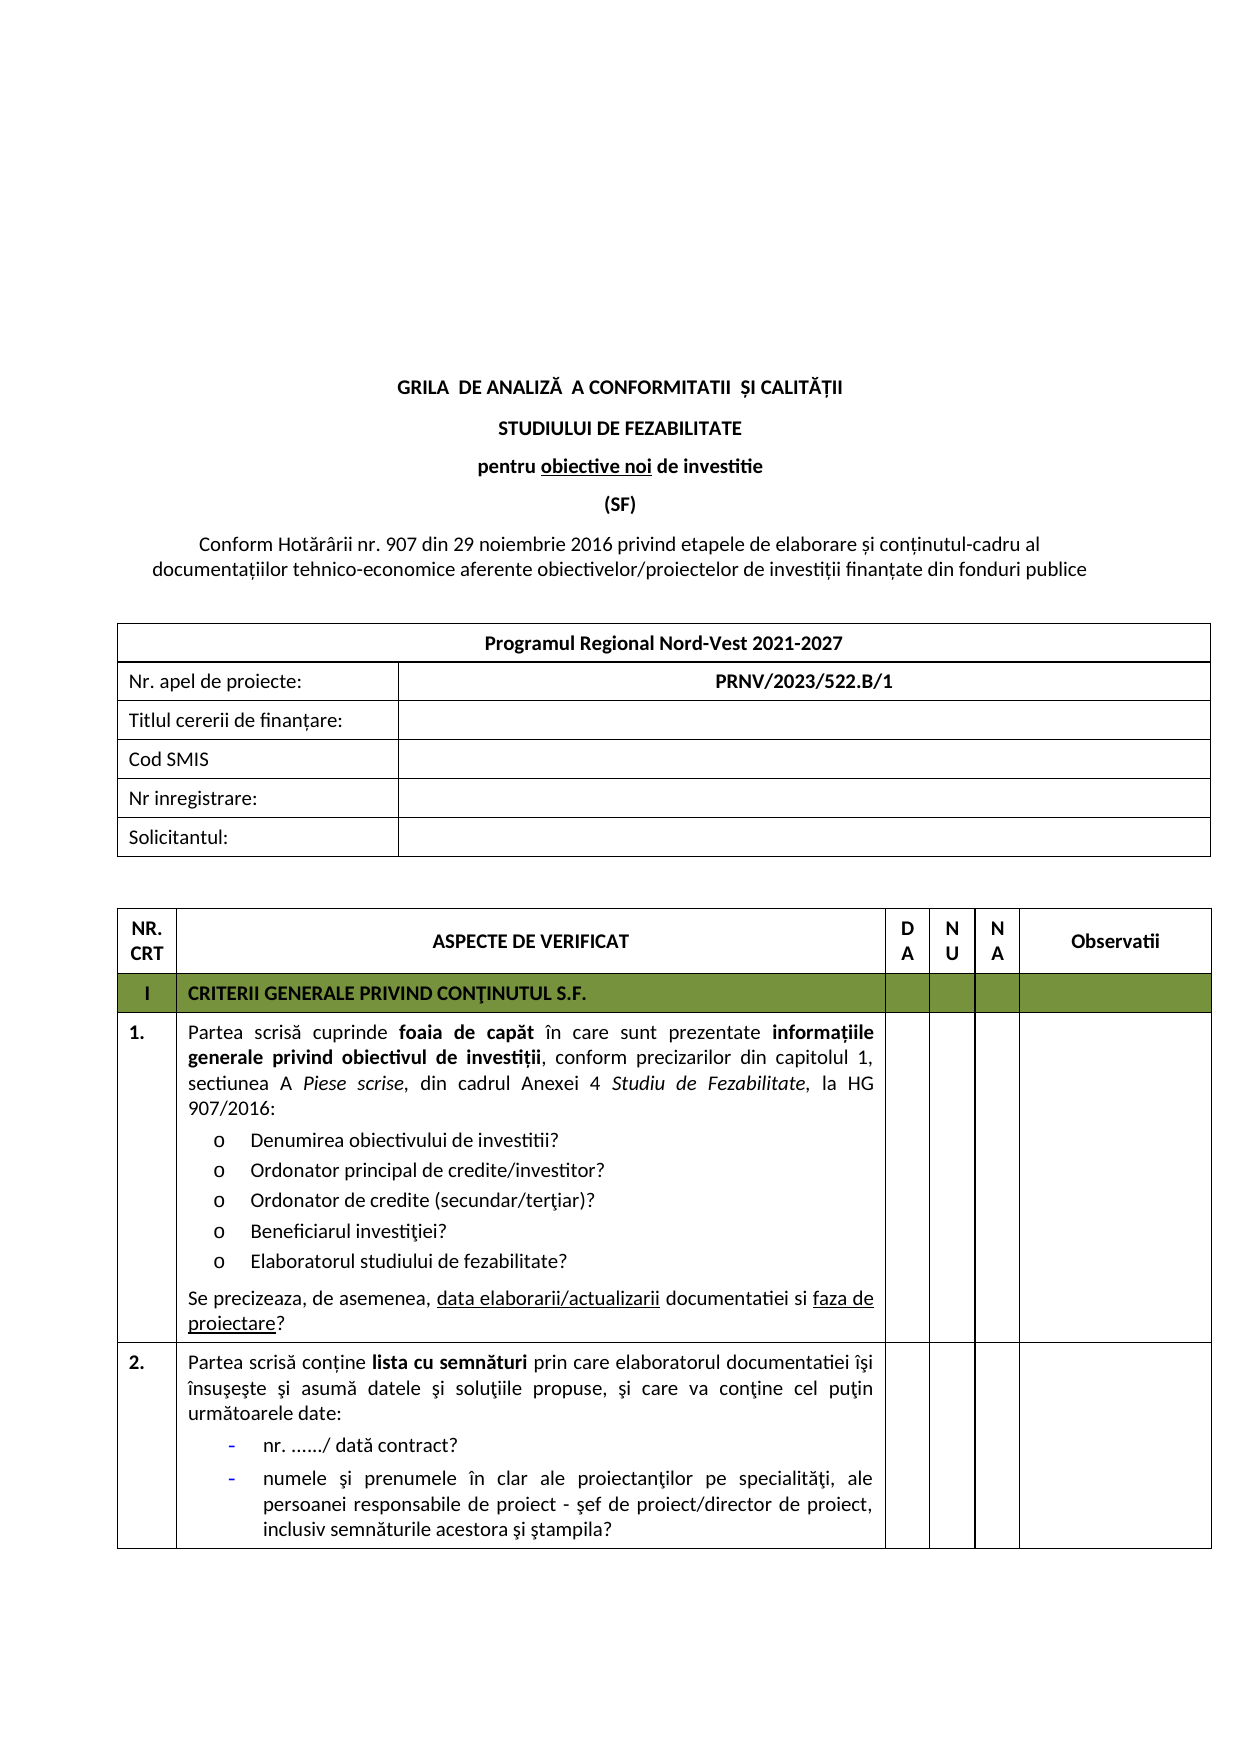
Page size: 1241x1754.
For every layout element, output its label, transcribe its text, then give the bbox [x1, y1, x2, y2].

text STUDIULUI DE FEZABILITATE [150, 415, 1090, 440]
table_cell [1020, 1013, 1211, 1342]
table_header Programul Regional Nord-Vest 2021-2027 [118, 624, 1210, 661]
table_cell Titlul cererii de finanţare: [118, 701, 398, 739]
table_cell [399, 740, 1210, 778]
table_header Observatii [1020, 909, 1211, 973]
table_cell CRITERII GENERALE PRIVIND CONŢINUTUL S.F. [177, 974, 885, 1012]
table_cell [1020, 974, 1211, 1012]
table_cell [930, 1343, 974, 1548]
text (SF) [150, 491, 1090, 516]
table_cell I [118, 974, 176, 1012]
text GRILA DE ANALIZĂ A CONFORMITATII ȘI CALITĂȚII [150, 374, 1090, 400]
text Conform Hotărârii nr. 907 din 29 noiembrie 2016 privind etapele de elaborare şi conţinutul-cadru al documentaţiilor tehnico-economice aferente obiectivelor/proiectelor de investiţii finanţate din fonduri publice [150, 531, 1090, 582]
table_cell Nr inregistrare: [118, 779, 398, 817]
table_cell [886, 1013, 929, 1342]
table_cell [976, 1013, 1019, 1342]
table_cell [886, 1343, 929, 1548]
table_cell [399, 818, 1210, 856]
table_header NU [930, 909, 974, 973]
table_cell [930, 974, 974, 1012]
table_cell [976, 974, 1019, 1012]
table_header DA [886, 909, 929, 973]
table_header NR. CRT [118, 909, 176, 973]
table_cell Cod SMIS [118, 740, 398, 778]
table_cell PRNV/2023/522.B/1 [399, 663, 1210, 700]
table_header ASPECTE DE VERIFICAT [177, 909, 885, 973]
table_cell [1020, 1343, 1211, 1548]
table_cell [118, 1013, 176, 1342]
table_cell [930, 1013, 974, 1342]
table_cell Nr. apel de proiecte: [118, 663, 398, 700]
text pentru obiective noi de investitie [150, 453, 1090, 478]
table_cell [886, 974, 929, 1012]
table_cell [399, 779, 1210, 817]
table_cell Partea scrisă conține lista cu semnături prin care elaboratorul documentatiei îşi însuşeşte şi asumă datele şi soluţiile propuse, şi care va conţine cel puţin următoarele date: nr. ....../ dată contract? numele şi prenumele în clar ale proiectanţilor pe specialităţi, ale persoanei responsabile de proiect - şef de proiect/director de proiect, inclusiv semnăturile acestora şi ştampila? [177, 1343, 885, 1548]
table_cell [118, 1343, 176, 1548]
table_header NA [976, 909, 1019, 973]
table_cell [399, 701, 1210, 739]
table_cell [976, 1343, 1019, 1548]
table_cell Partea scrisă cuprinde foaia de capăt în care sunt prezentate informaţiile generale privind obiectivul de investiţii, conform precizarilor din capitolul 1, sectiunea A Piese scrise, din cadrul Anexei 4 Studiu de Fezabilitate, la HG 907/2016: Denumirea obiectivului de investitii? Ordonator principal de credite/investitor? Ordonator de credite (secundar/terţiar)? Beneficiarul investiţiei? Elaboratorul studiului de fezabilitate? Se precizeaza, de asemenea, data elaborarii/actualizarii documentatiei si faza de proiectare? [177, 1013, 885, 1342]
table_cell Solicitantul: [118, 818, 398, 856]
